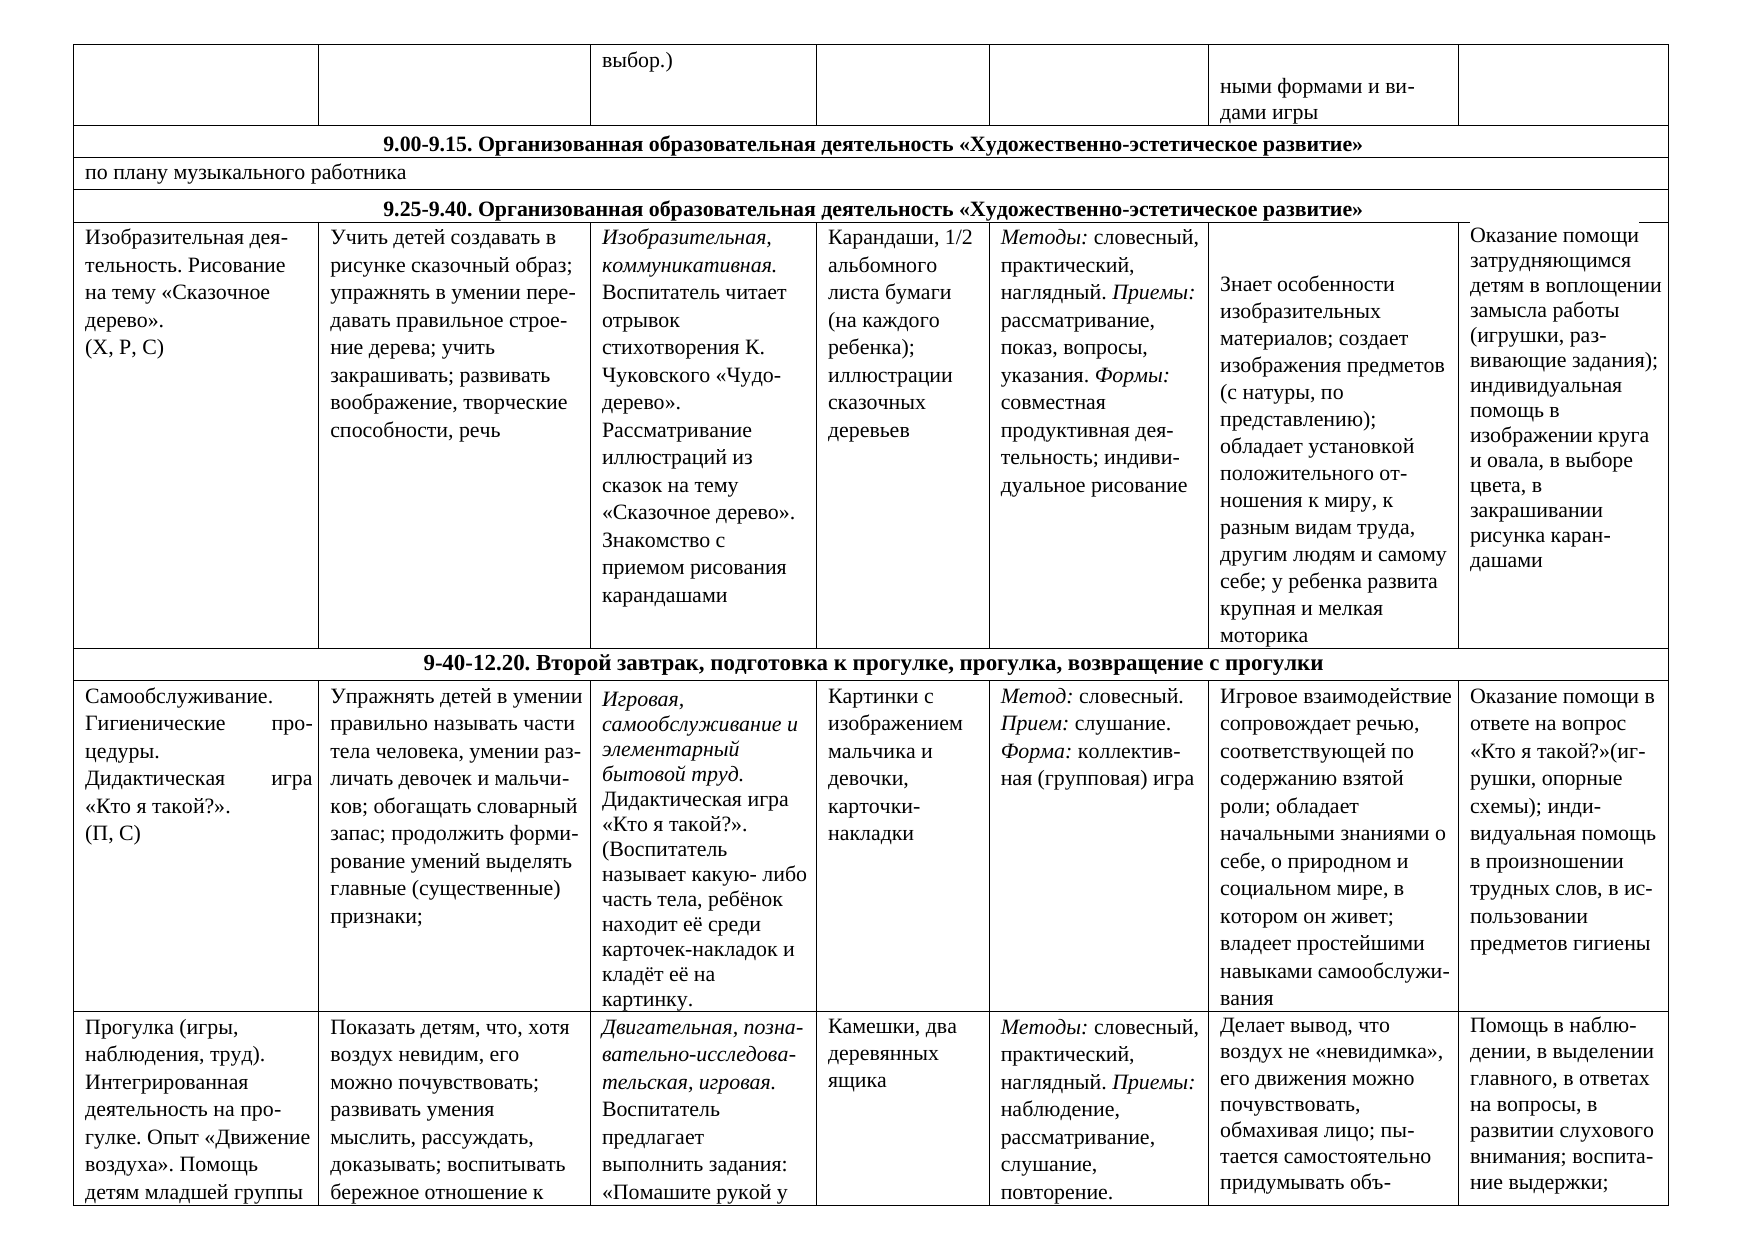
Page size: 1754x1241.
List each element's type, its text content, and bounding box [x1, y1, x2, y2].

table_cell Самообслуживание. Гигиенические процедуры. Дидактическая игра «Кто я такой?». (П, С) [74, 681, 318, 1011]
table_cell Игровое взаимодействие сопровождает речью, соответствующей по содержанию взятой роли; обладает начальными знаниями о себе, о природном и социальном мире, в котором он живет; владеет простейшими навыками самообслуживания [1209, 681, 1458, 1011]
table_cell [990, 1012, 1208, 1204]
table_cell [74, 45, 318, 125]
table_cell Методы: словесный, практический, наглядный. Приемы: рассматривание, показ, вопросы, указания. Формы: совместная продуктивная деятельность; индивидуальное рисование [990, 223, 1208, 648]
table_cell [990, 45, 1208, 125]
table_cell Изобразительная деятельность. Рисование на тему «Сказочное дерево». (X, Р, С) [74, 223, 318, 648]
table_cell 9.00-9.15. Организованная образовательная деятельность «Художественно-эстетическое развитие» [74, 126, 1668, 157]
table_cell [817, 45, 989, 125]
table_cell Карандаши, 1/2 альбомного листа бумаги (на каждого ребенка); иллюстрации сказочных деревьев [817, 223, 989, 648]
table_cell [319, 45, 590, 125]
table_cell Оказание помощи в ответе на вопрос «Кто я такой?»(игрушки, опорные схемы); индивидуальная помощь в произношении трудных слов, в использовании предметов гигиены [1459, 681, 1668, 1011]
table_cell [1209, 1012, 1458, 1204]
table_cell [591, 45, 816, 125]
table_cell Игровая, самообслуживание и элементарный бытовой труд. Дидактическая игра «Кто я такой?». (Воспитатель называет какую- либо часть тела, ребёнок находит её среди карточек-накладок и кладёт её на картинку. [591, 681, 816, 1011]
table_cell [591, 1012, 816, 1204]
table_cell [817, 1012, 989, 1204]
table_cell 9.25-9.40. Организованная образовательная деятельность «Художественно-эстетическое развитие» [74, 190, 1668, 222]
table_cell Упражнять детей в умении правильно называть части тела человека, умении различать девочек и мальчиков; обогащать словарный запас; продолжить формирование умений выделять главные (существенные) признаки; [319, 681, 590, 1011]
table_cell Оказание помощи затрудняющимся детям в воплощении замысла работы (игрушки, развивающие задания); индивидуальная помощь в изображении круга и овала, в выборе цвета, в закрашивании рисунка карандашами [1459, 223, 1668, 648]
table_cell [319, 1012, 590, 1204]
table_cell Картинки с изображением мальчика и девочки, карточки- накладки [817, 681, 989, 1011]
table_cell Метод: словесный. Прием: слушание. Форма: коллективная (групповая) игра [990, 681, 1208, 1011]
table_cell Знает особенности изобразительных материалов; создает изображения предметов (с натуры, по представлению); обладает установкой положительного отношения к миру, к разным видам труда, другим людям и самому себе; у ребенка развита крупная и мелкая моторика [1209, 223, 1458, 648]
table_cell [1209, 45, 1458, 125]
table_cell по плану музыкального работника [74, 158, 1668, 189]
table_cell Учить детей создавать в рисунке сказочный образ; упражнять в умении передавать правильное строение дерева; учить закрашивать; развивать воображение, творческие способности, речь [319, 223, 590, 648]
table_cell 9-40-12.20. Второй завтрак, подготовка к прогулке, прогулка, возвращение с прогулки [74, 649, 1668, 680]
table_cell Изобразительная, коммуникативная. Воспитатель читает отрывок стихотворения К. Чуковского «Чудо- дерево». Рассматривание иллюстраций из сказок на тему «Сказочное дерево». Знакомство с приемом рисования карандашами [591, 223, 816, 648]
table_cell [74, 1012, 318, 1204]
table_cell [1459, 1012, 1668, 1204]
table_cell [1459, 45, 1668, 125]
